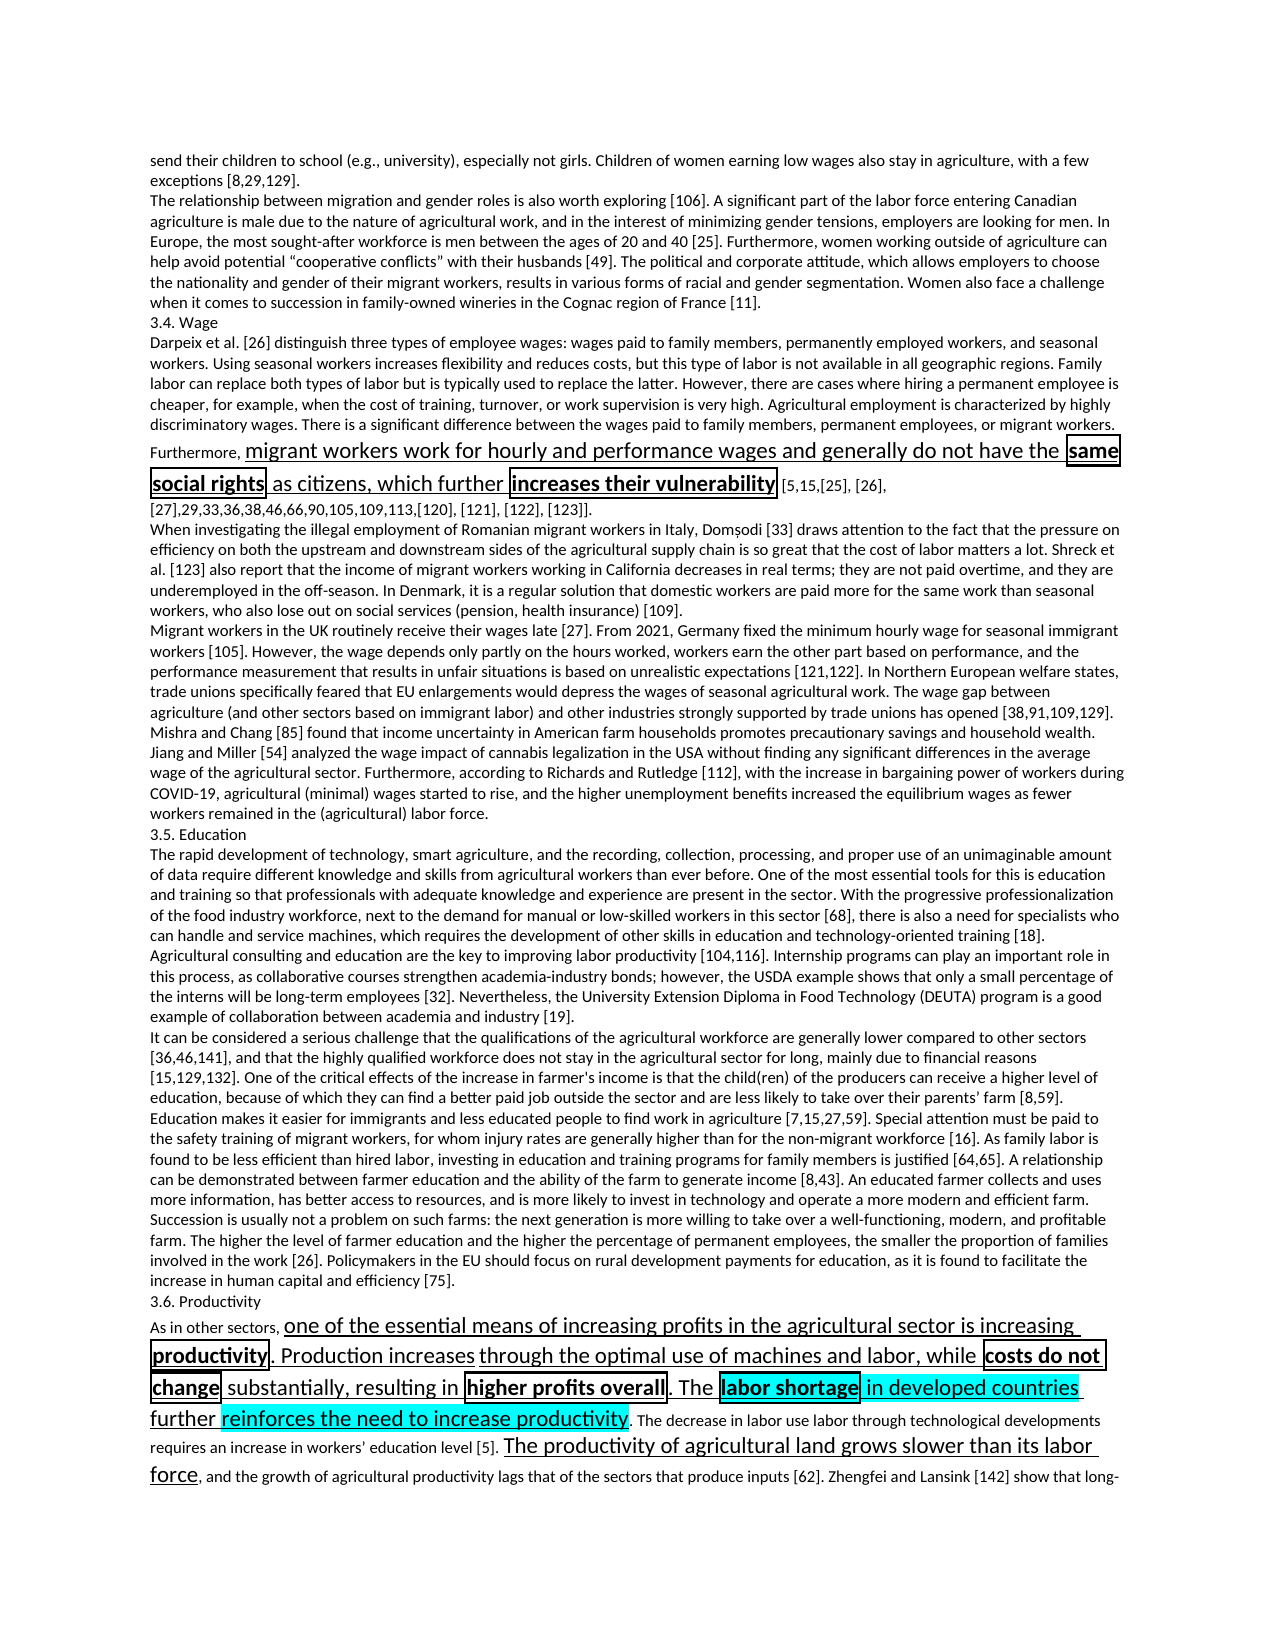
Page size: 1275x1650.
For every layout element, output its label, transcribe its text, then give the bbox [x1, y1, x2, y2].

text The rapid development of technology, smart agriculture, and the recording, collection, processing, and proper use of an unimaginable amount of data require different knowledge and skills from agricultural workers than ever before. One of the most essential tools for this is education and training so that professionals with adequate knowledge and experience are present in the sector. With the progressive professionalization of the food industry workforce, next to the demand for manual or low-skilled workers in this sector [68], there is also a need for specialists who can handle and service machines, which requires the development of other skills in education and technology-oriented training [18]. Agricultural consulting and education are the key to improving labor productivity [104,116]. Internship programs can play an important role in this process, as collaborative courses strengthen academia-industry bonds; however, the USDA example shows that only a small percentage of the interns will be long-term employees [32]. Nevertheless, the University Extension Diploma in Food Technology (DEUTA) program is a good example of collaboration between academia and industry [19]. [150, 844, 1125, 1027]
text Education makes it easier for immigrants and less educated people to find work in agriculture [7,15,27,59]. Special attention must be paid to the safety training of migrant workers, for whom injury rates are generally higher than for the non-migrant workforce [16]. As family labor is found to be less efficient than hired labor, investing in education and training programs for family members is justified [64,65]. A relationship can be demonstrated between farmer education and the ability of the farm to generate income [8,43]. An educated farmer collects and uses more information, has better access to resources, and is more likely to invest in technology and operate a more modern and efficient farm. Succession is usually not a problem on such farms: the next generation is more willing to take over a well-functioning, modern, and profitable farm. The higher the level of farmer education and the higher the percentage of permanent employees, the smaller the proportion of families involved in the work [26]. Policymakers in the EU should focus on rural development payments for education, as it is found to facilitate the increase in human capital and efficiency [75]. [150, 1108, 1125, 1291]
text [150, 1311, 1125, 1488]
text 3.5. Education [150, 824, 1125, 844]
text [150, 150, 1125, 191]
text 3.6. Productivity [150, 1291, 1125, 1311]
text Darpeix et al. [26] distinguish three types of employee wages: wages paid to family members, permanently employed workers, and seasonal workers. Using seasonal workers increases flexibility and reduces costs, but this type of labor is not available in all geographic regions. Family labor can replace both types of labor but is typically used to replace the latter. However, there are cases where hiring a permanent employee is cheaper, for example, when the cost of training, turnover, or work supervision is very high. Agricultural employment is characterized by highly discriminatory wages. There is a significant difference between the wages paid to family members, permanent employees, or migrant workers. Furthermore, migrant workers work for hourly and performance wages and generally do not have the same social rights as citizens, which further increases their vulnerability [5,15,[25], [26], [27],29,33,36,38,46,66,90,105,109,113,[120], [121], [122], [123]]. [150, 333, 1125, 519]
text It can be considered a serious challenge that the qualifications of the agricultural workforce are generally lower compared to other sectors [36,46,141], and that the highly qualified workforce does not stay in the agricultural sector for long, mainly due to financial reasons [15,129,132]. One of the critical effects of the increase in farmer's income is that the child(ren) of the producers can receive a higher level of education, because of which they can find a better paid job outside the sector and are less likely to take over their parents’ farm [8,59]. [150, 1027, 1125, 1108]
text 3.4. Wage [150, 312, 1125, 333]
text The relationship between migration and gender roles is also worth exploring [106]. A significant part of the labor force entering Canadian agriculture is male due to the nature of agricultural work, and in the interest of minimizing gender tensions, employers are looking for men. In Europe, the most sought-after workforce is men between the ages of 20 and 40 [25]. Furthermore, women working outside of agriculture can help avoid potential “cooperative conflicts” with their husbands [49]. The political and corporate attitude, which allows employers to choose the nationality and gender of their migrant workers, results in various forms of racial and gender segmentation. Women also face a challenge when it comes to succession in family-owned wineries in the Cognac region of France [11]. [150, 191, 1125, 312]
text When investigating the illegal employment of Romanian migrant workers in Italy, Domșodi [33] draws attention to the fact that the pressure on efficiency on both the upstream and downstream sides of the agricultural supply chain is so great that the cost of labor matters a lot. Shreck et al. [123] also report that the income of migrant workers working in California decreases in real terms; they are not paid overtime, and they are underemployed in the off-season. In Denmark, it is a regular solution that domestic workers are paid more for the same work than seasonal workers, who also lose out on social services (pension, health insurance) [109]. [150, 519, 1125, 621]
text Migrant workers in the UK routinely receive their wages late [27]. From 2021, Germany fixed the minimum hourly wage for seasonal immigrant workers [105]. However, the wage depends only partly on the hours worked, workers earn the other part based on performance, and the performance measurement that results in unfair situations is based on unrealistic expectations [121,122]. In Northern European welfare states, trade unions specifically feared that EU enlargements would depress the wages of seasonal agricultural work. The wage gap between agriculture (and other sectors based on immigrant labor) and other industries strongly supported by trade unions has opened [38,91,109,129]. Mishra and Chang [85] found that income uncertainty in American farm households promotes precautionary savings and household wealth. Jiang and Miller [54] analyzed the wage impact of cannabis legalization in the USA without finding any significant differences in the average wage of the agricultural sector. Furthermore, according to Richards and Rutledge [112], with the increase in bargaining power of workers during COVID-19, agricultural (minimal) wages started to rise, and the higher unemployment benefits increased the equilibrium wages as fewer workers remained in the (agricultural) labor force. [150, 621, 1125, 824]
